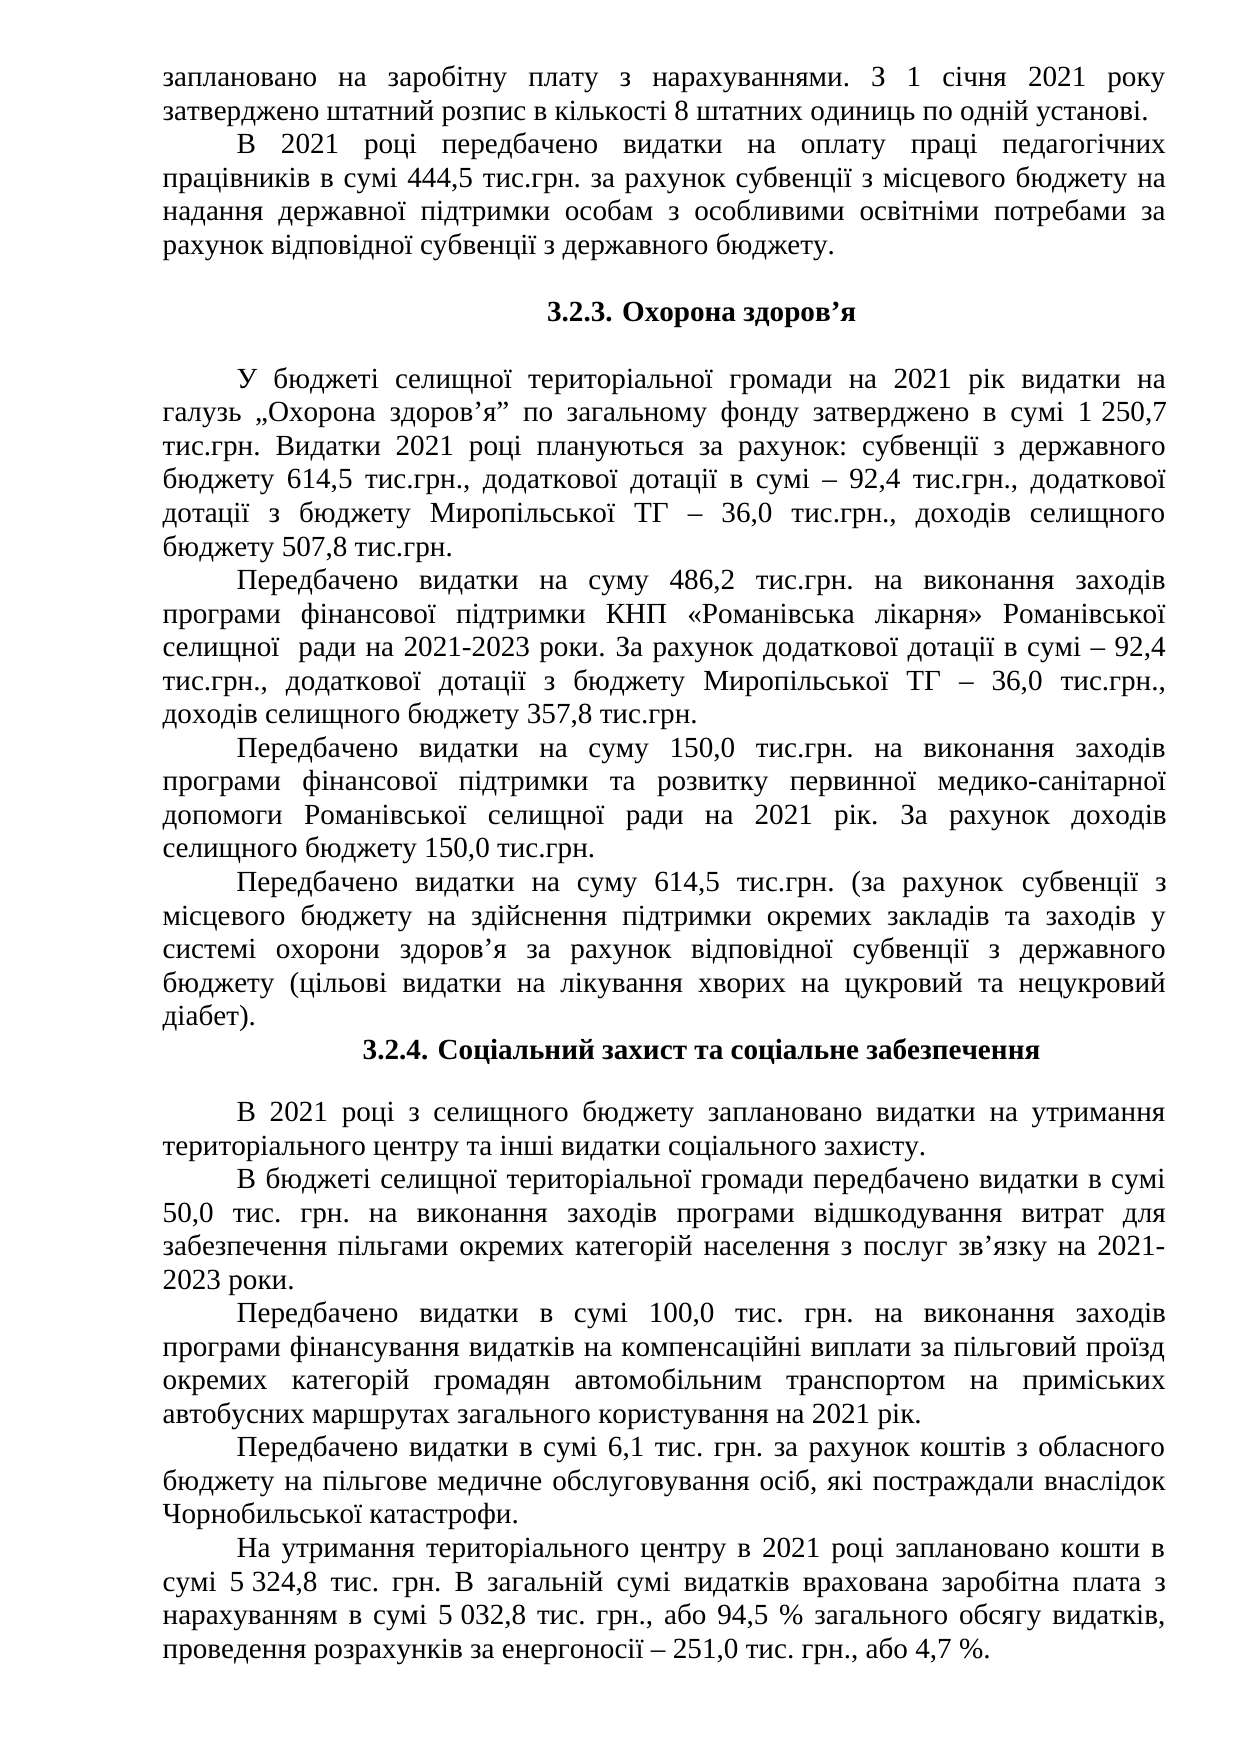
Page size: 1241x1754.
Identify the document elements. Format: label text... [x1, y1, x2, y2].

text Передбачено видатки на суму 486,2 тис.грн. на виконання заходів програми фінансової підтримки КНП «Романівська лікарня» Романівської селищної ради на 2021-2023 роки. За рахунок додаткової дотації в сумі – 92,4 тис.грн., додаткової дотації з бюджету Миропільської ТГ – 36,0 тис.грн., доходів селищного бюджету 357,8 тис.грн. [162, 562, 1167, 730]
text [162, 59, 1167, 126]
text У бюджеті селищної територіальної громади на 2021 рік видатки на галузь „Охорона здоров’я” по загальному фонду затверджено в сумі 1 250,7 тис.грн. Видатки 2021 році плануються за рахунок: субвенції з державного бюджету 614,5 тис.грн., додаткової дотації в сумі – 92,4 тис.грн., додаткової дотації з бюджету Миропільської ТГ – 36,0 тис.грн., доходів селищного бюджету 507,8 тис.грн. [162, 361, 1167, 562]
text На утримання територіального центру в 2021 році заплановано кошти в сумі 5 324,8 тис. грн. В загальній сумі видатків врахована заробітна плата з нарахуванням в сумі 5 032,8 тис. грн., або 94,5 % загального обсягу видатків, проведення розрахунків за енергоносії – 251,0 тис. грн., або 4,7 %. [162, 1530, 1167, 1664]
text В 2021 році з селищного бюджету заплановано видатки на утримання територіального центру та інші видатки соціального захисту. [162, 1094, 1167, 1161]
list Соціальний захист та соціальне забезпечення [236, 1032, 1167, 1065]
text В 2021 році передбачено видатки на оплату праці педагогічних працівників в сумі 444,5 тис.грн. за рахунок субвенції з місцевого бюджету на надання державної підтримки особам з особливими освітніми потребами за рахунок відповідної субвенції з державного бюджету. [162, 126, 1167, 260]
text Передбачено видатки в сумі 6,1 тис. грн. за рахунок коштів з обласного бюджету на пільгове медичне обслуговування осіб, які постраждали внаслідок Чорнобильської катастрофи. [162, 1429, 1167, 1530]
text Передбачено видатки на суму 614,5 тис.грн. (за рахунок субвенції з місцевого бюджету на здійснення підтримки окремих закладів та заходів у системі охорони здоров’я за рахунок відповідної субвенції з державного бюджету (цільові видатки на лікування хворих на цукровий та нецукровий діабет). [162, 864, 1167, 1032]
list Охорона здоров’я [236, 294, 1167, 327]
text Передбачено видатки в сумі 100,0 тис. грн. на виконання заходів програми фінансування видатків на компенсаційні виплати за пільговий проїзд окремих категорій громадян автомобільним транспортом на приміських автобусних маршрутах загального користування на 2021 рік. [162, 1295, 1167, 1429]
text В бюджеті селищної територіальної громади передбачено видатки в сумі 50,0 тис. грн. на виконання заходів програми відшкодування витрат для забезпечення пільгами окремих категорій населення з послуг зв’язку на 2021-2023 роки. [162, 1161, 1167, 1295]
text Передбачено видатки на суму 150,0 тис.грн. на виконання заходів програми фінансової підтримки та розвитку первинної медико-санітарної допомоги Романівської селищної ради на 2021 рік. За рахунок доходів селищного бюджету 150,0 тис.грн. [162, 730, 1167, 864]
